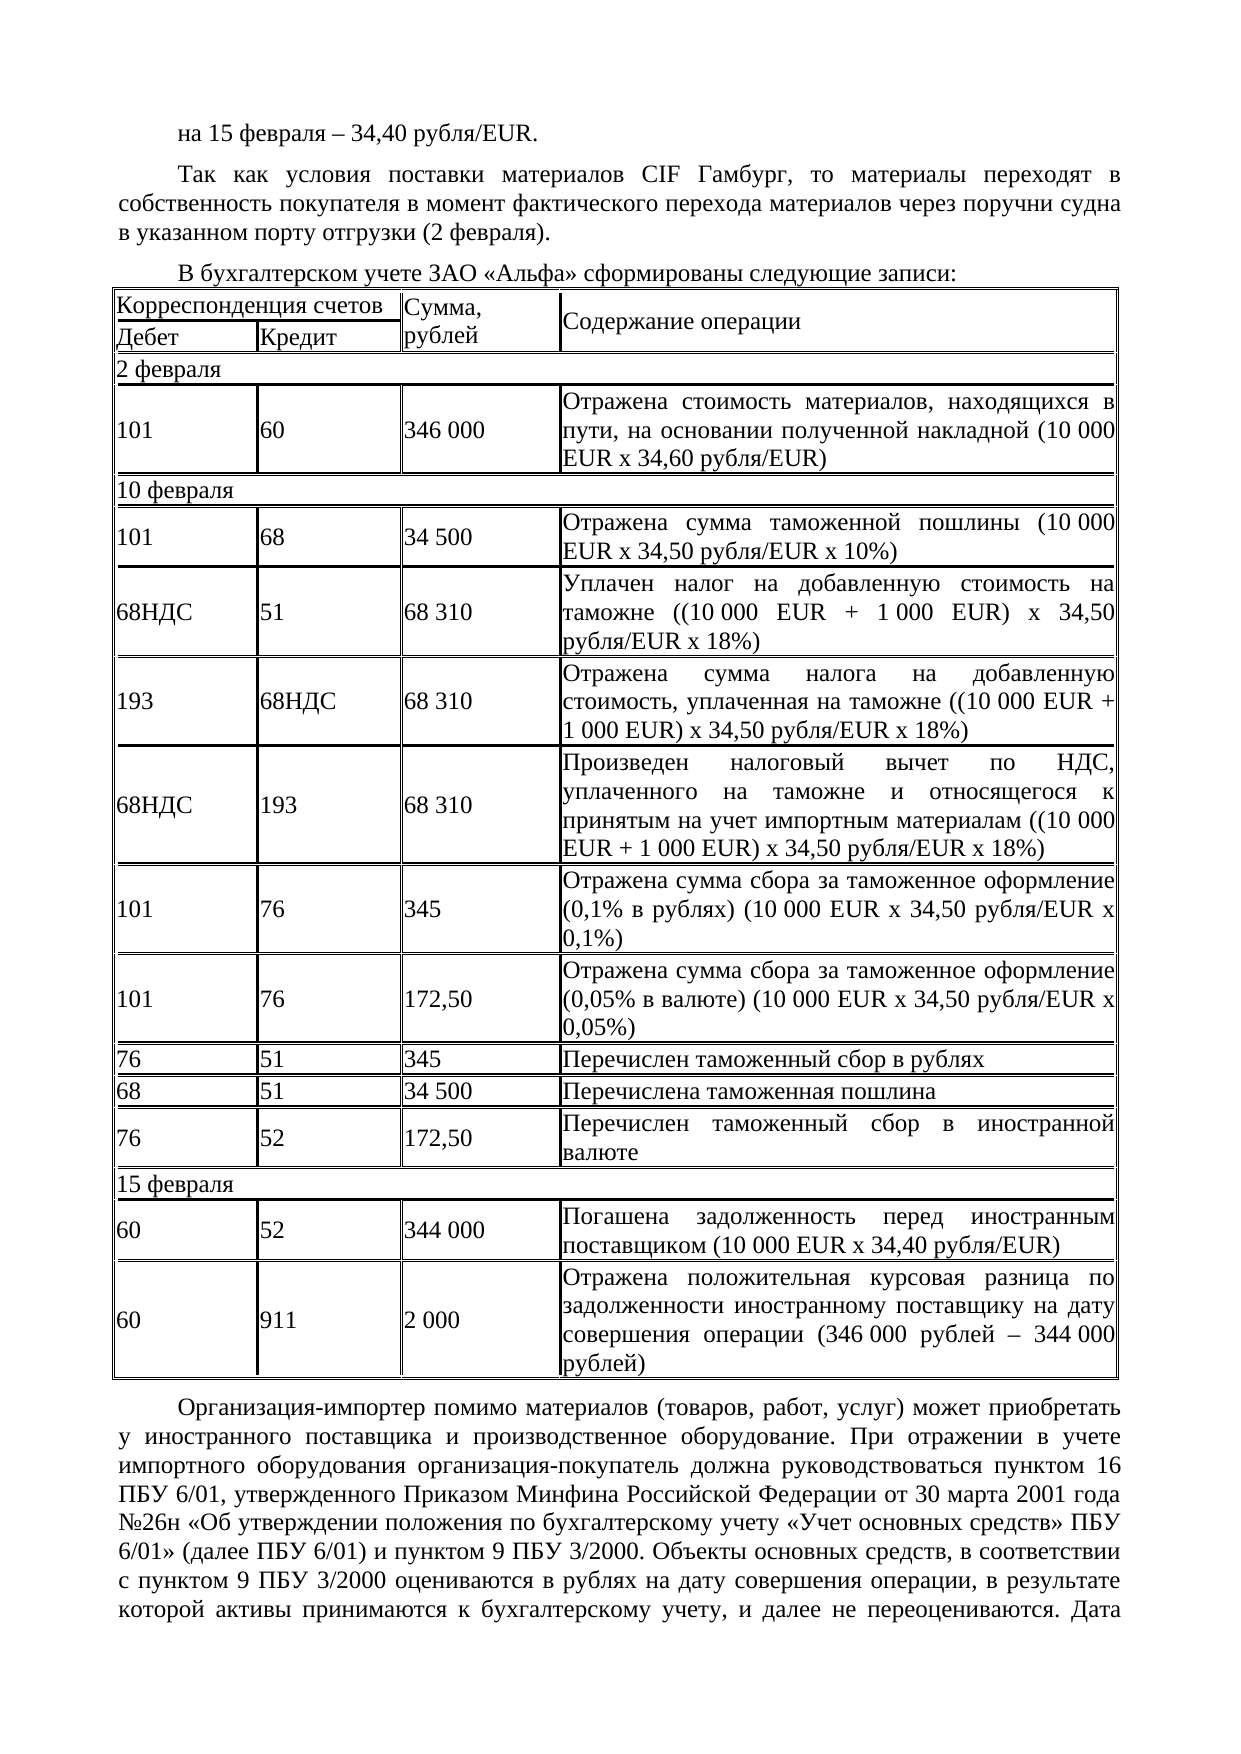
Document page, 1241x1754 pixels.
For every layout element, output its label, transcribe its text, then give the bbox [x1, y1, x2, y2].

table_cell 51 [259, 1045, 400, 1073]
table_cell 2 февраля [114, 351, 1117, 383]
table_cell Кредит [259, 322, 400, 351]
table_header Сумма, рублей [401, 288, 560, 351]
table_cell 346 000 [403, 386, 559, 472]
table_cell Отражена сумма сбора за таможенное оформление (0,1% в рублях) (10 000 EUR х 34,50 рубля/EUR х 0,1%) [562, 862, 1116, 952]
table_cell 68 310 [403, 658, 559, 744]
table_cell 68 [259, 508, 400, 565]
table_cell 15 февраля [114, 1166, 1117, 1198]
table_cell 911 [257, 1262, 401, 1377]
table_cell 193 [259, 747, 400, 862]
table_cell 76 [115, 1105, 256, 1166]
table_cell 2 000 [401, 1262, 560, 1377]
table_cell 34 500 [403, 1077, 559, 1105]
table_cell 68НДС [259, 658, 400, 744]
table_cell Отражена стоимость материалов, находящихся в пути, на основании полученной накладной (10 000 EUR х 34,60 рубля/EUR) [562, 383, 1117, 472]
text Так как условия поставки материалов CIF Гамбург, то материалы переходят в собственность покупателя в момент фактического перехода материалов через поручни судна в указанном порту отгрузки (2 февраля). [118, 159, 1122, 246]
table_cell Дебет [115, 319, 256, 351]
table_header Корреспонденция счетов [115, 290, 401, 319]
table_header Содержание операции [560, 290, 1116, 351]
table_cell 34 500 [403, 508, 559, 565]
table_cell Отражена положительная курсовая разница по задолженности иностранному поставщику на дату совершения операции (346 000 рублей – 344 000 рублей) [560, 1259, 1116, 1377]
table_cell Произведен налоговый вычет по НДС, уплаченного на таможне и относящегося к принятым на учет импортным материалам ((10 000 EUR + 1 000 EUR) х 34,50 рубля/EUR х 18%) [562, 744, 1116, 862]
table_cell Отражена сумма таможенной пошлины (10 000 EUR х 34,50 рубля/EUR х 10%) [562, 504, 1116, 565]
table_cell 51 [259, 568, 400, 654]
table_cell 101 [114, 952, 257, 1041]
table_cell 68НДС [115, 744, 256, 862]
table_cell 60 [115, 1259, 257, 1377]
table_cell 345 [403, 1045, 559, 1073]
table_cell 76 [259, 866, 400, 952]
table_cell 101 [115, 504, 256, 565]
table_cell 345 [403, 866, 559, 952]
table_cell 68 [115, 1073, 256, 1105]
table_cell 10 февраля [115, 472, 1116, 504]
table_cell Уплачен налог на добавленную стоимость на таможне ((10 000 EUR + 1 000 EUR) х 34,50 рубля/EUR х 18%) [562, 565, 1116, 654]
table_cell 76 [259, 955, 400, 1041]
table_cell 101 [115, 862, 256, 952]
table_cell 51 [259, 1077, 400, 1105]
text на 15 февраля – 34,40 рубля/EUR. [118, 118, 1122, 147]
table_cell Отражена сумма налога на добавленную стоимость, уплаченная на таможне ((10 000 EUR + 1 000 EUR) х 34,50 рубля/EUR х 18%) [562, 655, 1116, 744]
table_cell 76 [115, 1041, 256, 1073]
table_cell 68НДС [115, 565, 256, 654]
table_cell 52 [259, 1201, 400, 1258]
text В бухгалтерском учете ЗАО «Альфа» сформированы следующие записи: [118, 258, 1122, 287]
table_cell 172,50 [403, 1109, 559, 1166]
table_cell Отражена сумма сбора за таможенное оформление (0,05% в валюте) (10 000 EUR х 34,50 рубля/EUR х 0,05%) [560, 952, 1117, 1041]
table_cell 60 [259, 386, 400, 472]
table_cell 52 [259, 1109, 400, 1166]
table_cell 68 310 [403, 747, 559, 862]
table_cell Перечислен таможенный сбор в иностранной валюте [562, 1105, 1116, 1166]
table_cell 60 [114, 1198, 256, 1258]
table_cell 344 000 [403, 1201, 559, 1258]
table_cell Погашена задолженность перед иностранным поставщиком (10 000 EUR х 34,40 рубля/EUR) [562, 1198, 1117, 1258]
table_cell Перечислена таможенная пошлина [562, 1073, 1116, 1105]
table_cell 68 310 [403, 568, 559, 654]
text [118, 1392, 1122, 1622]
table_cell 193 [115, 655, 256, 744]
table_cell 101 [114, 383, 256, 472]
table_cell 172,50 [403, 955, 559, 1041]
table_cell Перечислен таможенный сбор в рублях [562, 1041, 1116, 1073]
